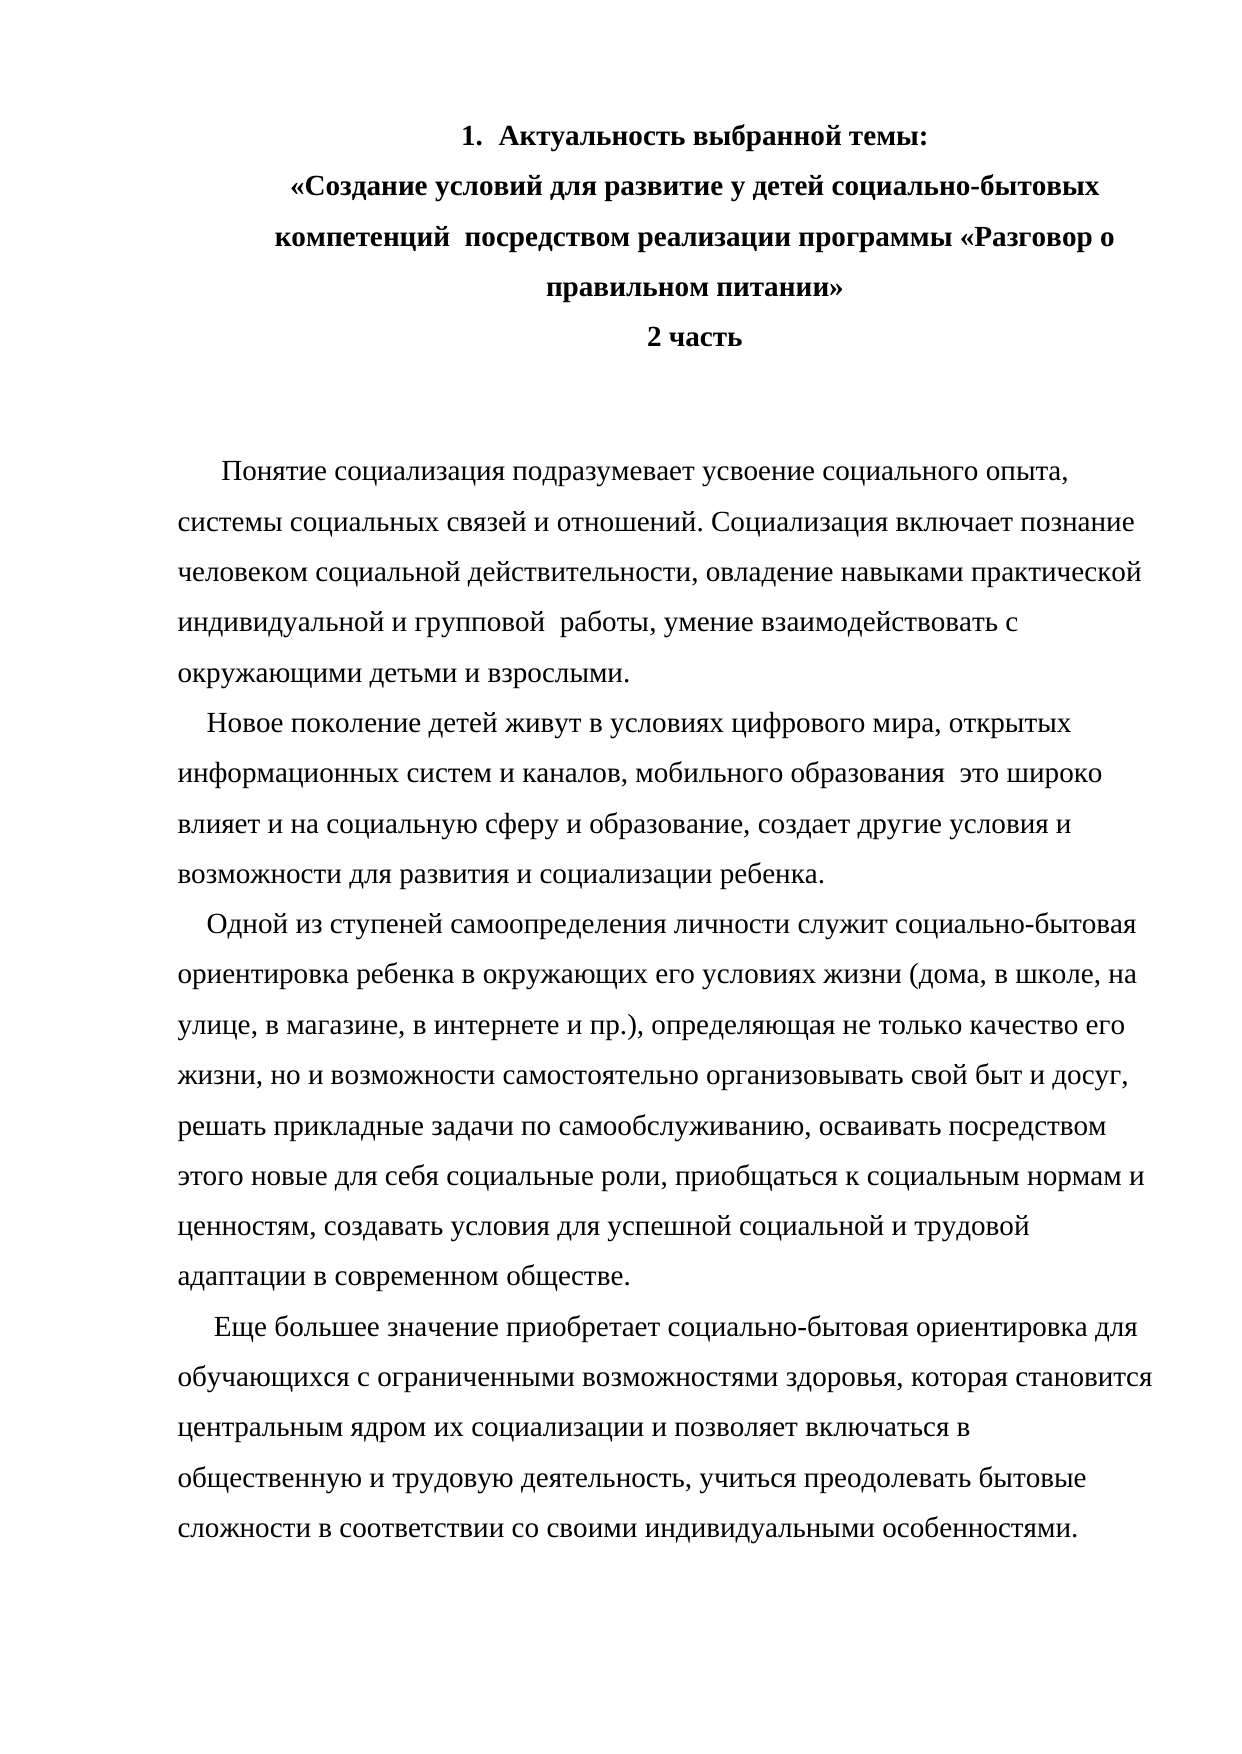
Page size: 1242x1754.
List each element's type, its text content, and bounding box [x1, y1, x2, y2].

text 2 часть [236, 319, 1153, 353]
text Новое поколение детей живут в условиях цифрового мира, открытых информационных систем и каналов, мобильного образования это широко влияет и на социальную сферу и образование, создает другие условия и возможности для развития и социализации ребенка. [177, 705, 1153, 889]
text Еще большее значение приобретает социально-бытовая ориентировка для обучающихся с ограниченными возможностями здоровья, которая становится центральным ядром их социализации и позволяет включаться в общественную и трудовую деятельность, учиться преодолевать бытовые сложности в соответствии со своими индивидуальными особенностями. [177, 1309, 1153, 1544]
text «Создание условий для развитие у детей социально-бытовых компетенций посредством реализации программы «Разговор о правильном питании» [236, 168, 1153, 303]
text Одной из ступеней самоопределения личности служит социально-бытовая ориентировка ребенка в окружающих его условиях жизни (дома, в школе, на улице, в магазине, в интернете и пр.), определяющая не только качество его жизни, но и возможности самостоятельно организовывать свой быт и досуг, решать прикладные задачи по самообслуживанию, осваивать посредством этого новые для себя социальные роли, приобщаться к социальным нормам и ценностям, создавать условия для успешной социальной и трудовой адаптации в современном обществе. [177, 906, 1153, 1292]
text Понятие социализация подразумевает усвоение социального опыта, системы социальных связей и отношений. Социализация включает познание человеком социальной действительности, овладение навыками практической индивидуальной и групповой работы, умение взаимодействовать с окружающими детьми и взрослыми. [177, 453, 1153, 688]
list Актуальность выбранной темы: [236, 118, 1153, 152]
